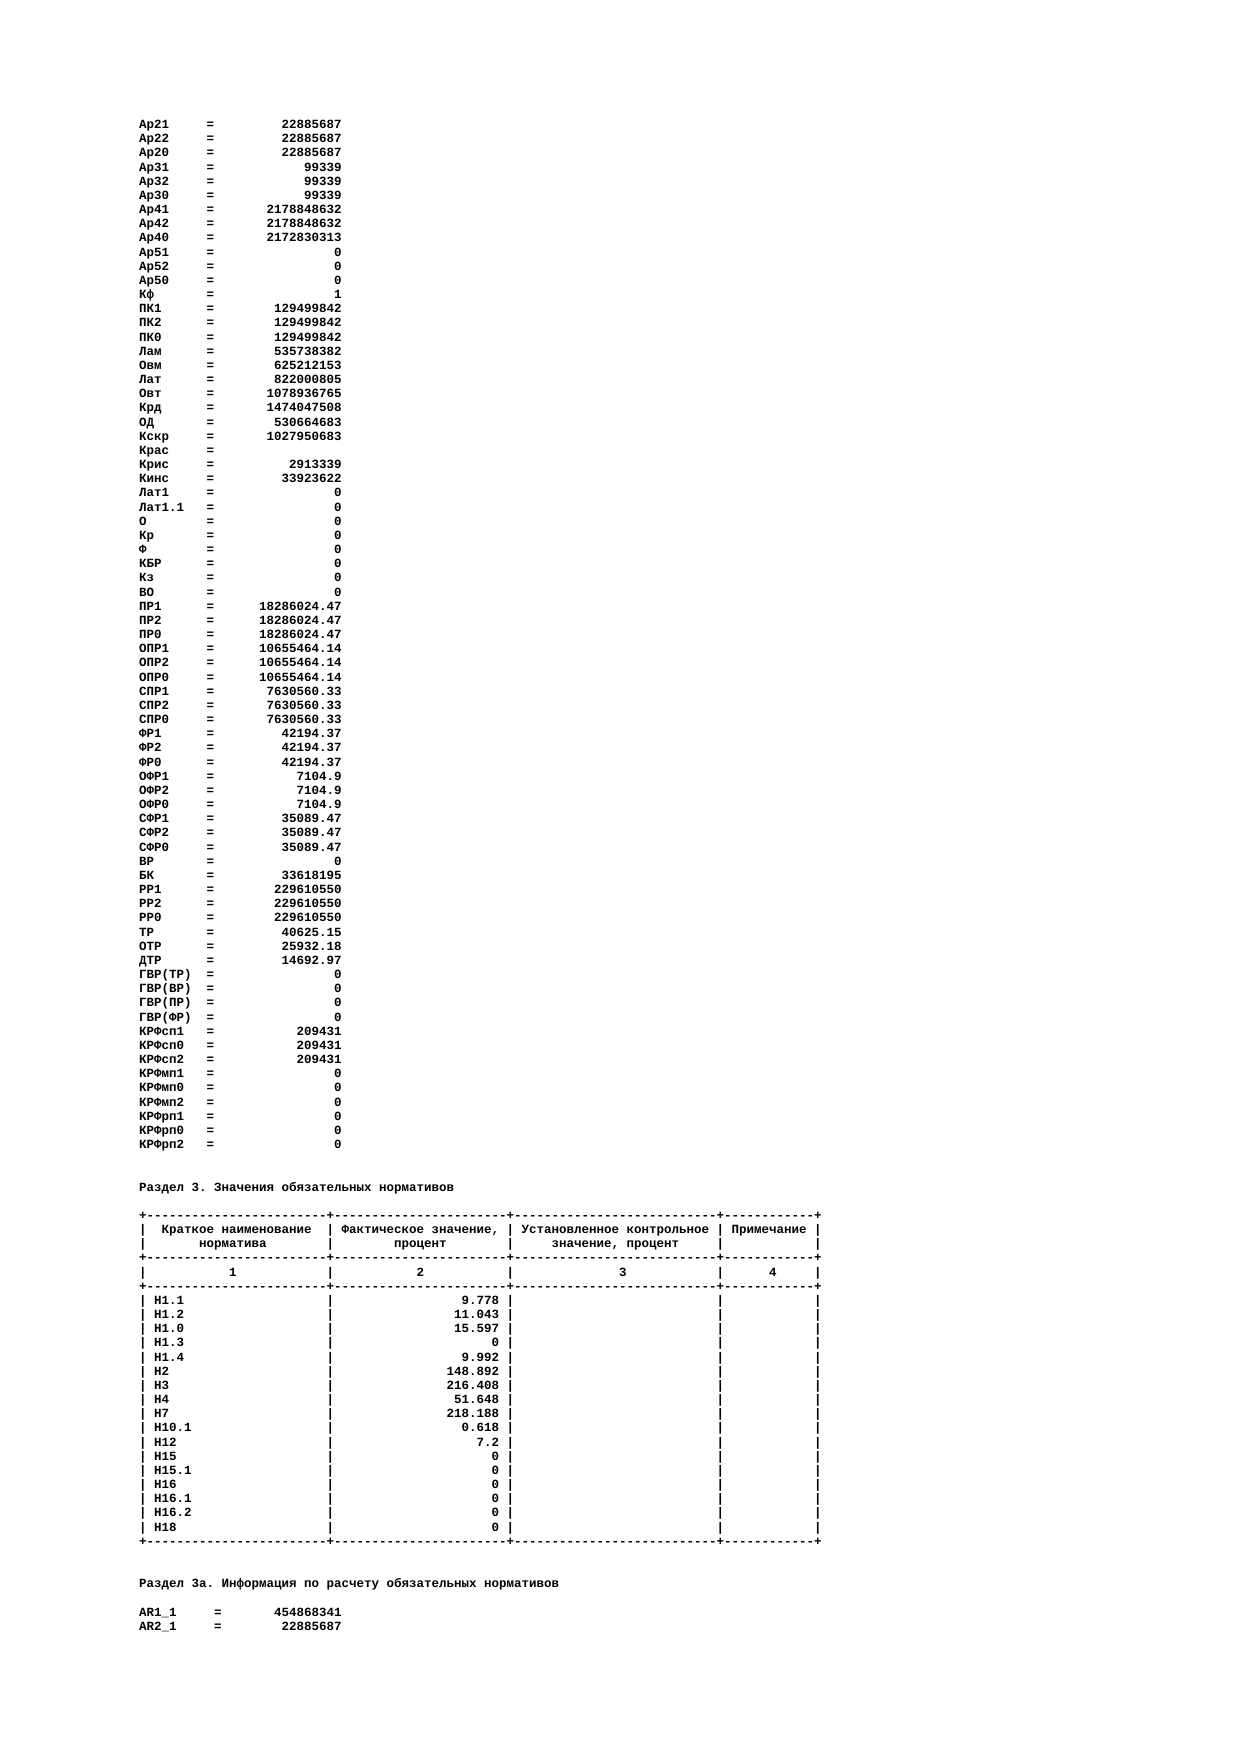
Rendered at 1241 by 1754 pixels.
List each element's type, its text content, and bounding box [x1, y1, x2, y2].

text КРФрп1 = 0 [139, 1110, 1101, 1124]
text ОФР2 = 7104.9 [139, 784, 1101, 798]
text | Н1.3 | 0 | | | [139, 1336, 1101, 1351]
text КБР = 0 [139, 557, 1101, 571]
text Ар20 = 22885687 [139, 146, 1101, 161]
text Раздел 3. Значения обязательных нормативов [139, 1181, 1101, 1195]
text БК = 33618195 [139, 869, 1101, 883]
text О = 0 [139, 515, 1101, 529]
text ПК1 = 129499842 [139, 302, 1101, 316]
text Кинс = 33923622 [139, 472, 1101, 486]
text ТР = 40625.15 [139, 926, 1101, 940]
text Овм = 625212153 [139, 359, 1101, 373]
text ГВР(ПР) = 0 [139, 996, 1101, 1011]
text ОПР1 = 10655464.14 [139, 642, 1101, 656]
text ПР1 = 18286024.47 [139, 600, 1101, 614]
text КРФрп2 = 0 [139, 1138, 1101, 1152]
text | Краткое наименование | Фактическое значение, | Установленное контрольное | Примечание | [139, 1223, 1101, 1237]
text | Н3 | 216.408 | | | [139, 1379, 1101, 1393]
text ФР2 = 42194.37 [139, 741, 1101, 756]
text ОПР0 = 10655464.14 [139, 671, 1101, 685]
text Кф = 1 [139, 288, 1101, 302]
text КРФрп0 = 0 [139, 1124, 1101, 1138]
text КРФмп1 = 0 [139, 1067, 1101, 1081]
text РР1 = 229610550 [139, 883, 1101, 897]
text Лат1.1 = 0 [139, 501, 1101, 515]
text ФР0 = 42194.37 [139, 756, 1101, 770]
text | норматива | процент | значение, процент | | [139, 1237, 1101, 1251]
text Ар42 = 2178848632 [139, 217, 1101, 231]
text СФР2 = 35089.47 [139, 826, 1101, 841]
text | Н16.2 | 0 | | | [139, 1506, 1101, 1521]
text ОФР1 = 7104.9 [139, 770, 1101, 784]
text СФР0 = 35089.47 [139, 841, 1101, 855]
text СПР2 = 7630560.33 [139, 699, 1101, 713]
text | Н1.4 | 9.992 | | | [139, 1351, 1101, 1365]
text AR2_1 = 22885687 [139, 1620, 1101, 1634]
text ДТР = 14692.97 [139, 954, 1101, 968]
text | Н18 | 0 | | | [139, 1521, 1101, 1535]
text Ар52 = 0 [139, 260, 1101, 274]
text Кз = 0 [139, 571, 1101, 586]
text ВО = 0 [139, 586, 1101, 600]
text ОФР0 = 7104.9 [139, 798, 1101, 812]
text | 1 | 2 | 3 | 4 | [139, 1266, 1101, 1280]
text | Н1.2 | 11.043 | | | [139, 1308, 1101, 1322]
text СПР0 = 7630560.33 [139, 713, 1101, 727]
text +------------------------+-----------------------+---------------------------+------------+ [139, 1280, 1101, 1294]
text Ф = 0 [139, 543, 1101, 557]
text | Н1.0 | 15.597 | | | [139, 1322, 1101, 1336]
text | H15.1 | 0 | | | [139, 1464, 1101, 1478]
text Крд = 1474047508 [139, 401, 1101, 416]
text Ар51 = 0 [139, 246, 1101, 260]
text ОПР2 = 10655464.14 [139, 656, 1101, 671]
text КРФмп2 = 0 [139, 1096, 1101, 1110]
text РР0 = 229610550 [139, 911, 1101, 926]
text | Н7 | 218.188 | | | [139, 1407, 1101, 1421]
text Ар21 = 22885687 [139, 118, 1101, 132]
text ГВР(ВР) = 0 [139, 982, 1101, 996]
text РР2 = 229610550 [139, 897, 1101, 911]
text КРФсп2 = 209431 [139, 1053, 1101, 1067]
text | Н16.1 | 0 | | | [139, 1492, 1101, 1506]
text ГВР(ТР) = 0 [139, 968, 1101, 982]
text Ар40 = 2172830313 [139, 231, 1101, 246]
text Ар50 = 0 [139, 274, 1101, 288]
text СФР1 = 35089.47 [139, 812, 1101, 826]
text Ар31 = 99339 [139, 161, 1101, 175]
text Ар30 = 99339 [139, 189, 1101, 203]
text +------------------------+-----------------------+---------------------------+------------+ [139, 1251, 1101, 1266]
text ГВР(ФР) = 0 [139, 1011, 1101, 1025]
text | Н1.1 | 9.778 | | | [139, 1294, 1101, 1308]
text Раздел 3а. Информация по расчету обязательных нормативов [139, 1577, 1101, 1591]
text Крис = 2913339 [139, 458, 1101, 472]
text Ар41 = 2178848632 [139, 203, 1101, 217]
text ВР = 0 [139, 855, 1101, 869]
text Овт = 1078936765 [139, 387, 1101, 401]
text ПР0 = 18286024.47 [139, 628, 1101, 642]
text | Н15 | 0 | | | [139, 1450, 1101, 1464]
text Кр = 0 [139, 529, 1101, 543]
text Кскр = 1027950683 [139, 430, 1101, 444]
text КРФмп0 = 0 [139, 1081, 1101, 1096]
text | Н2 | 148.892 | | | [139, 1365, 1101, 1379]
text КРФсп1 = 209431 [139, 1025, 1101, 1039]
text ПК0 = 129499842 [139, 331, 1101, 345]
text | Н16 | 0 | | | [139, 1478, 1101, 1492]
text ОД = 530664683 [139, 416, 1101, 430]
text | Н4 | 51.648 | | | [139, 1393, 1101, 1407]
text AR1_1 = 454868341 [139, 1606, 1101, 1620]
text Лат1 = 0 [139, 486, 1101, 501]
text ФР1 = 42194.37 [139, 727, 1101, 741]
text ПК2 = 129499842 [139, 316, 1101, 331]
text +------------------------+-----------------------+---------------------------+------------+ [139, 1535, 1101, 1549]
text КРФсп0 = 209431 [139, 1039, 1101, 1053]
text Лам = 535738382 [139, 345, 1101, 359]
text ПР2 = 18286024.47 [139, 614, 1101, 628]
text Ар32 = 99339 [139, 175, 1101, 189]
text | Н12 | 7.2 | | | [139, 1436, 1101, 1450]
text +------------------------+-----------------------+---------------------------+------------+ [139, 1209, 1101, 1223]
text ОТР = 25932.18 [139, 940, 1101, 954]
text Лат = 822000805 [139, 373, 1101, 387]
text Крас = [139, 444, 1101, 458]
text СПР1 = 7630560.33 [139, 685, 1101, 699]
text | Н10.1 | 0.618 | | | [139, 1421, 1101, 1436]
text Ар22 = 22885687 [139, 132, 1101, 146]
